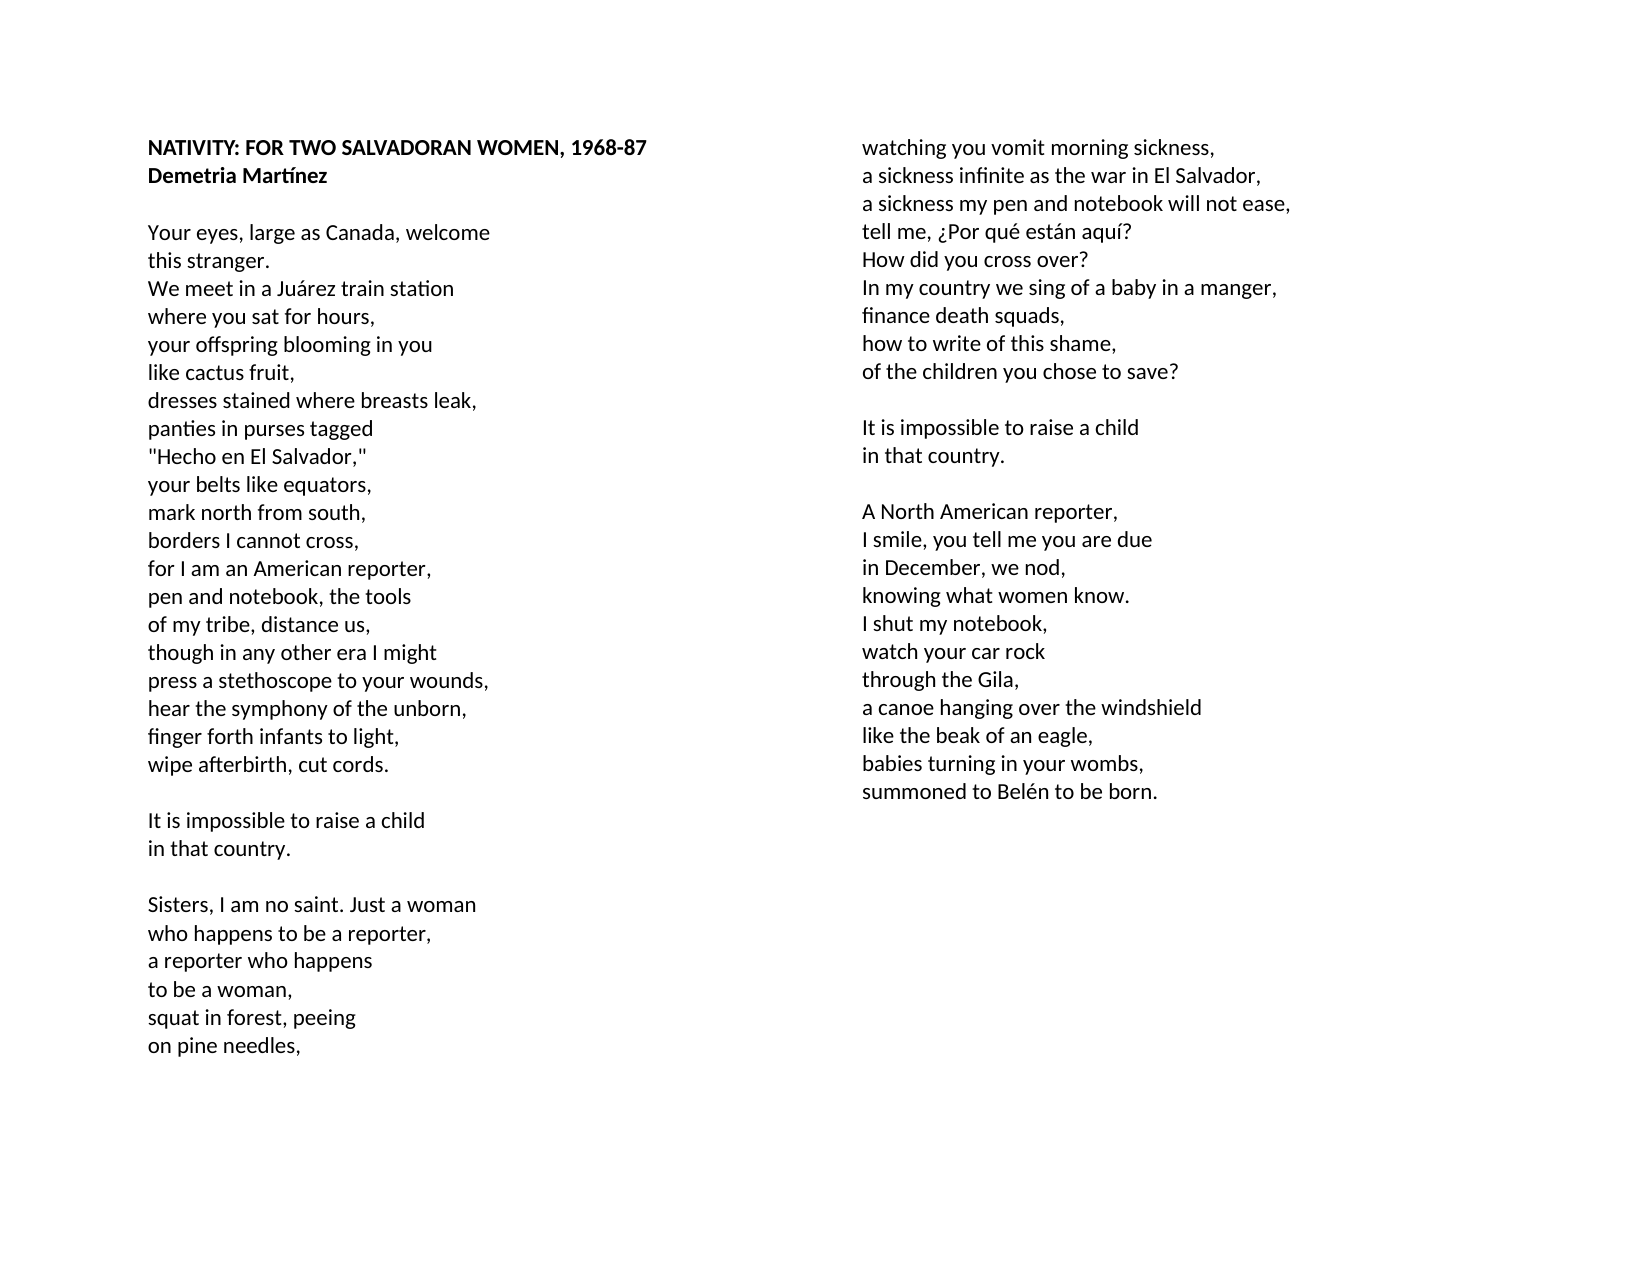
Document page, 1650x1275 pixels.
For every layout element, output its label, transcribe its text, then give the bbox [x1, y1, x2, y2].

subtitle Demetria Martínez [148, 161, 788, 189]
text Your eyes, large as Canada, welcome this stranger. We meet in a Juárez train station where you sat for hours, your offspring blooming in you like cactus fruit, dresses stained where breasts leak, panties in purses tagged "Hecho en El Salvador," your belts like equators, mark north from south, borders I cannot cross, for I am an American reporter, pen and notebook, the tools of my tribe, distance us, though in any other era I might press a stethoscope to your wounds, hear the symphony of the unborn, finger forth infants to light, wipe afterbirth, cut cords. It is impossible to raise a child in that country. Sisters, I am no saint. Just a woman who happens to be a reporter, a reporter who happens to be a woman, squat in forest, peeing on pine needles, watching you vomit morning sickness, a sickness infinite as the war in El Salvador, a sickness my pen and notebook will not ease, tell me, ¿Por qué están aquí? How did you cross over? In my country we sing of a baby in a manger, finance death squads, how to write of this shame, of the children you chose to save? It is impossible to raise a child in that country. A North American reporter, I smile, you tell me you are due in December, we nod, knowing what women know. I shut my notebook, watch your car rock through the Gila, a canoe hanging over the windshield like the beak of an eagle, babies turning in your wombs, summoned to Belén to be born. [148, 218, 788, 1059]
text Your eyes, large as Canada, welcome this stranger. We meet in a Juárez train station where you sat for hours, your offspring blooming in you like cactus fruit, dresses stained where breasts leak, panties in purses tagged "Hecho en El Salvador," your belts like equators, mark north from south, borders I cannot cross, for I am an American reporter, pen and notebook, the tools of my tribe, distance us, though in any other era I might press a stethoscope to your wounds, hear the symphony of the unborn, finger forth infants to light, wipe afterbirth, cut cords. It is impossible to raise a child in that country. Sisters, I am no saint. Just a woman who happens to be a reporter, a reporter who happens to be a woman, squat in forest, peeing on pine needles, watching you vomit morning sickness, a sickness infinite as the war in El Salvador, a sickness my pen and notebook will not ease, tell me, ¿Por qué están aquí? How did you cross over? In my country we sing of a baby in a manger, finance death squads, how to write of this shame, of the children you chose to save? It is impossible to raise a child in that country. A North American reporter, I smile, you tell me you are due in December, we nod, knowing what women know. I shut my notebook, watch your car rock through the Gila, a canoe hanging over the windshield like the beak of an eagle, babies turning in your wombs, summoned to Belén to be born. [862, 133, 1502, 805]
subtitle NATIVITY: FOR TWO SALVADORAN WOMEN, 1968-87 [148, 133, 788, 161]
